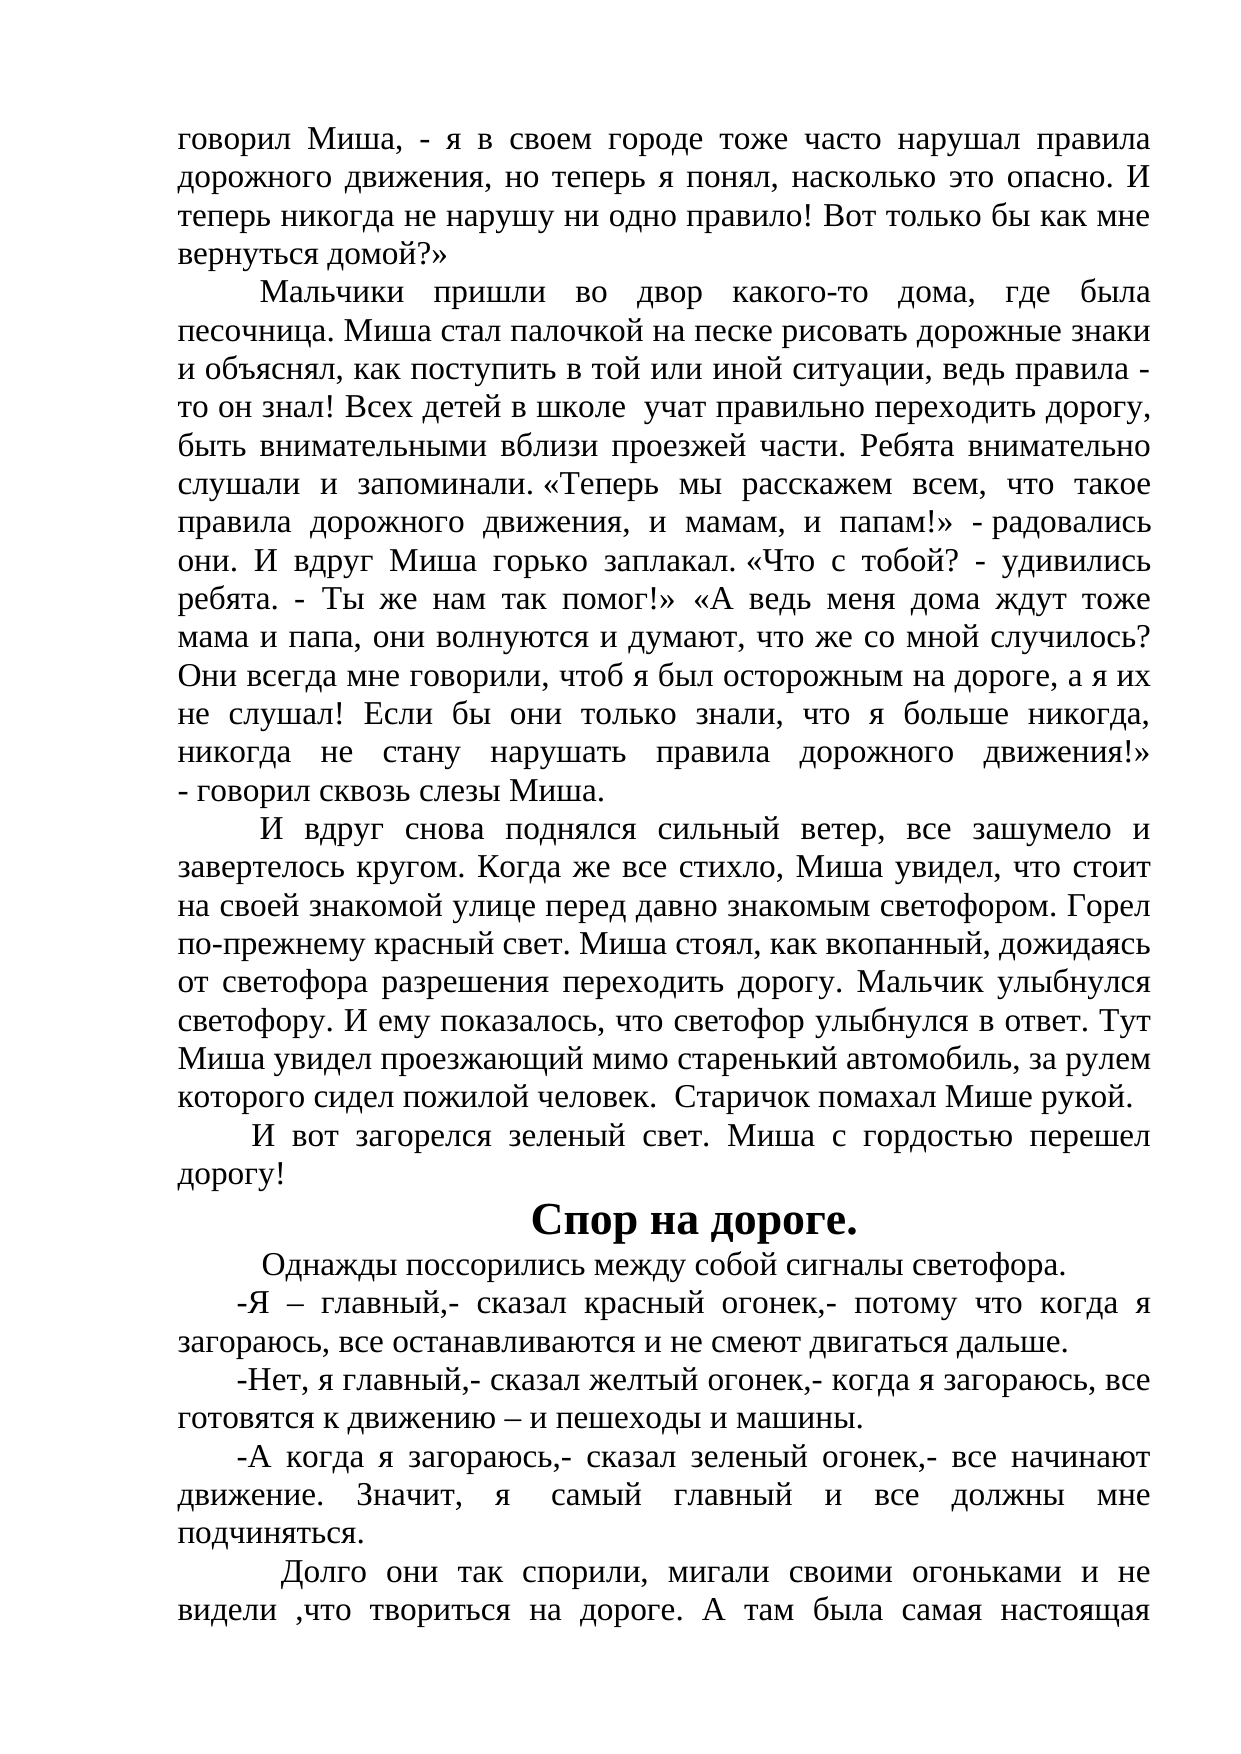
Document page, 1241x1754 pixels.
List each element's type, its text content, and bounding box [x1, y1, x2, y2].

text -Я – главный,- сказал красный огонек,- потому что когда я загораюсь, все останавливаются и не смеют двигаться дальше. [177, 1282, 1152, 1359]
text Спор на дороге. [177, 1191, 1152, 1244]
text Мальчики пришли во двор какого-то дома, где была песочница. Миша стал палочкой на песке рисовать дорожные знаки и объяснял, как поступить в той или иной ситуации, ведь правила - то он знал! Всех детей в школе учат правильно переходить дорогу, быть внимательными вблизи проезжей части. Ребята внимательно слушали и запоминали. «Теперь мы расскажем всем, что такое правила дорожного движения, и мамам, и папам!» - радовались они. И вдруг Миша горько заплакал. «Что с тобой? - удивились ребята. - Ты же нам так помог!» «А ведь меня дома ждут тоже мама и папа, они волнуются и думают, что же со мной случилось? Они всегда мне говорили, чтоб я был осторожным на дороге, а я их не слушал! Если бы они только знали, что я больше никогда, никогда не стану нарушать правила дорожного движения!» - говорил сквозь слезы Миша. [177, 271, 1152, 808]
text И вот загорелся зеленый свет. Миша с гордостью перешел дорогу! [177, 1115, 1152, 1191]
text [177, 1551, 1152, 1627]
text Однажды поссорились между собой сигналы светофора. [177, 1244, 1152, 1282]
text -А когда я загораюсь,- сказал зеленый огонек,- все начинают движение. Значит, я самый главный и все должны мне подчиняться. [177, 1436, 1152, 1551]
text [177, 118, 1152, 271]
text -Нет, я главный,- сказал желтый огонек,- когда я загораюсь, все готовятся к движению – и пешеходы и машины. [177, 1359, 1152, 1436]
text И вдруг снова поднялся сильный ветер, все зашумело и завертелось кругом. Когда же все стихло, Миша увидел, что стоит на своей знакомой улице перед давно знакомым светофором. Горел по-прежнему красный свет. Миша стоял, как вкопанный, дожидаясь от светофора разрешения переходить дорогу. Мальчик улыбнулся светофору. И ему показалось, что светофор улыбнулся в ответ. Тут Миша увидел проезжающий мимо старенький автомобиль, за рулем которого сидел пожилой человек. Старичок помахал Мише рукой. [177, 808, 1152, 1115]
